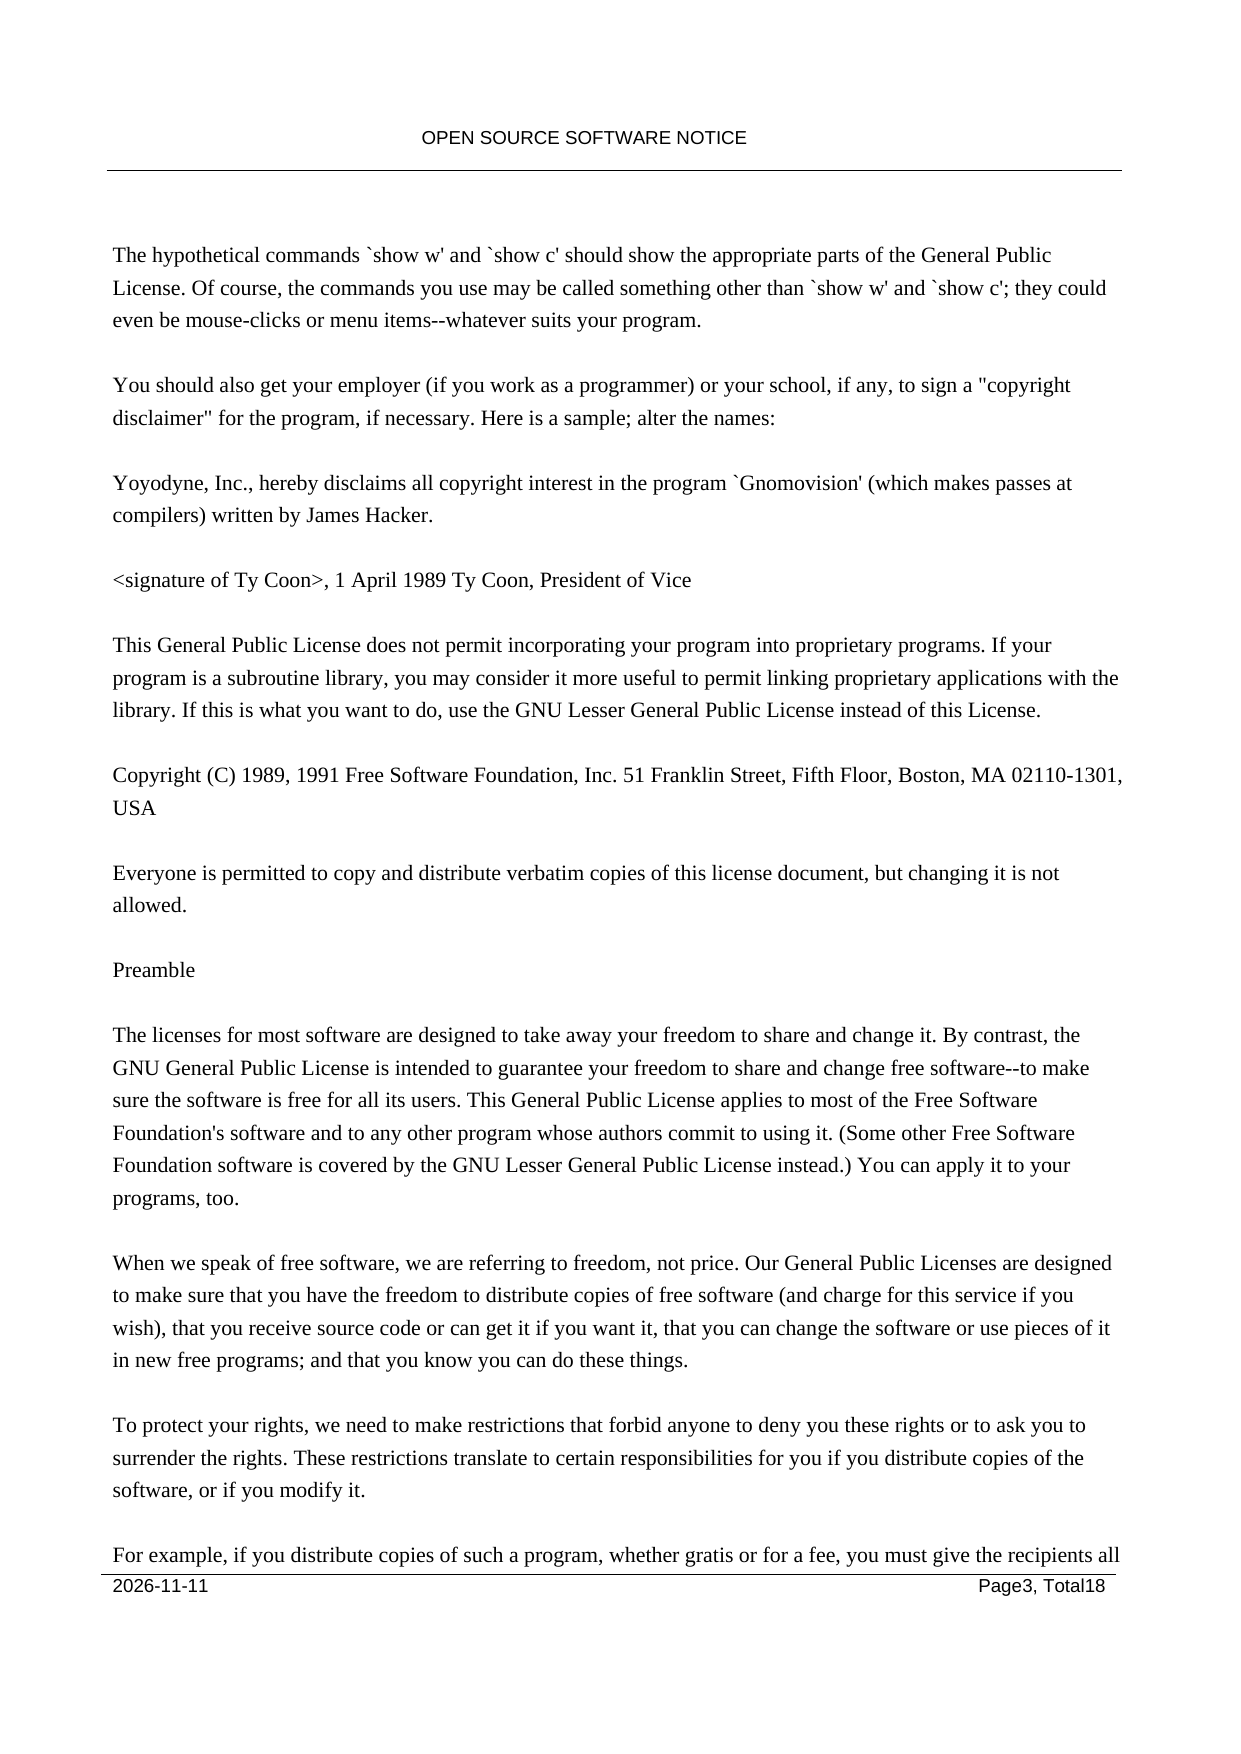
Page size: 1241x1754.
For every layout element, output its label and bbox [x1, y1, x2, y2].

text [112, 206, 1128, 1571]
